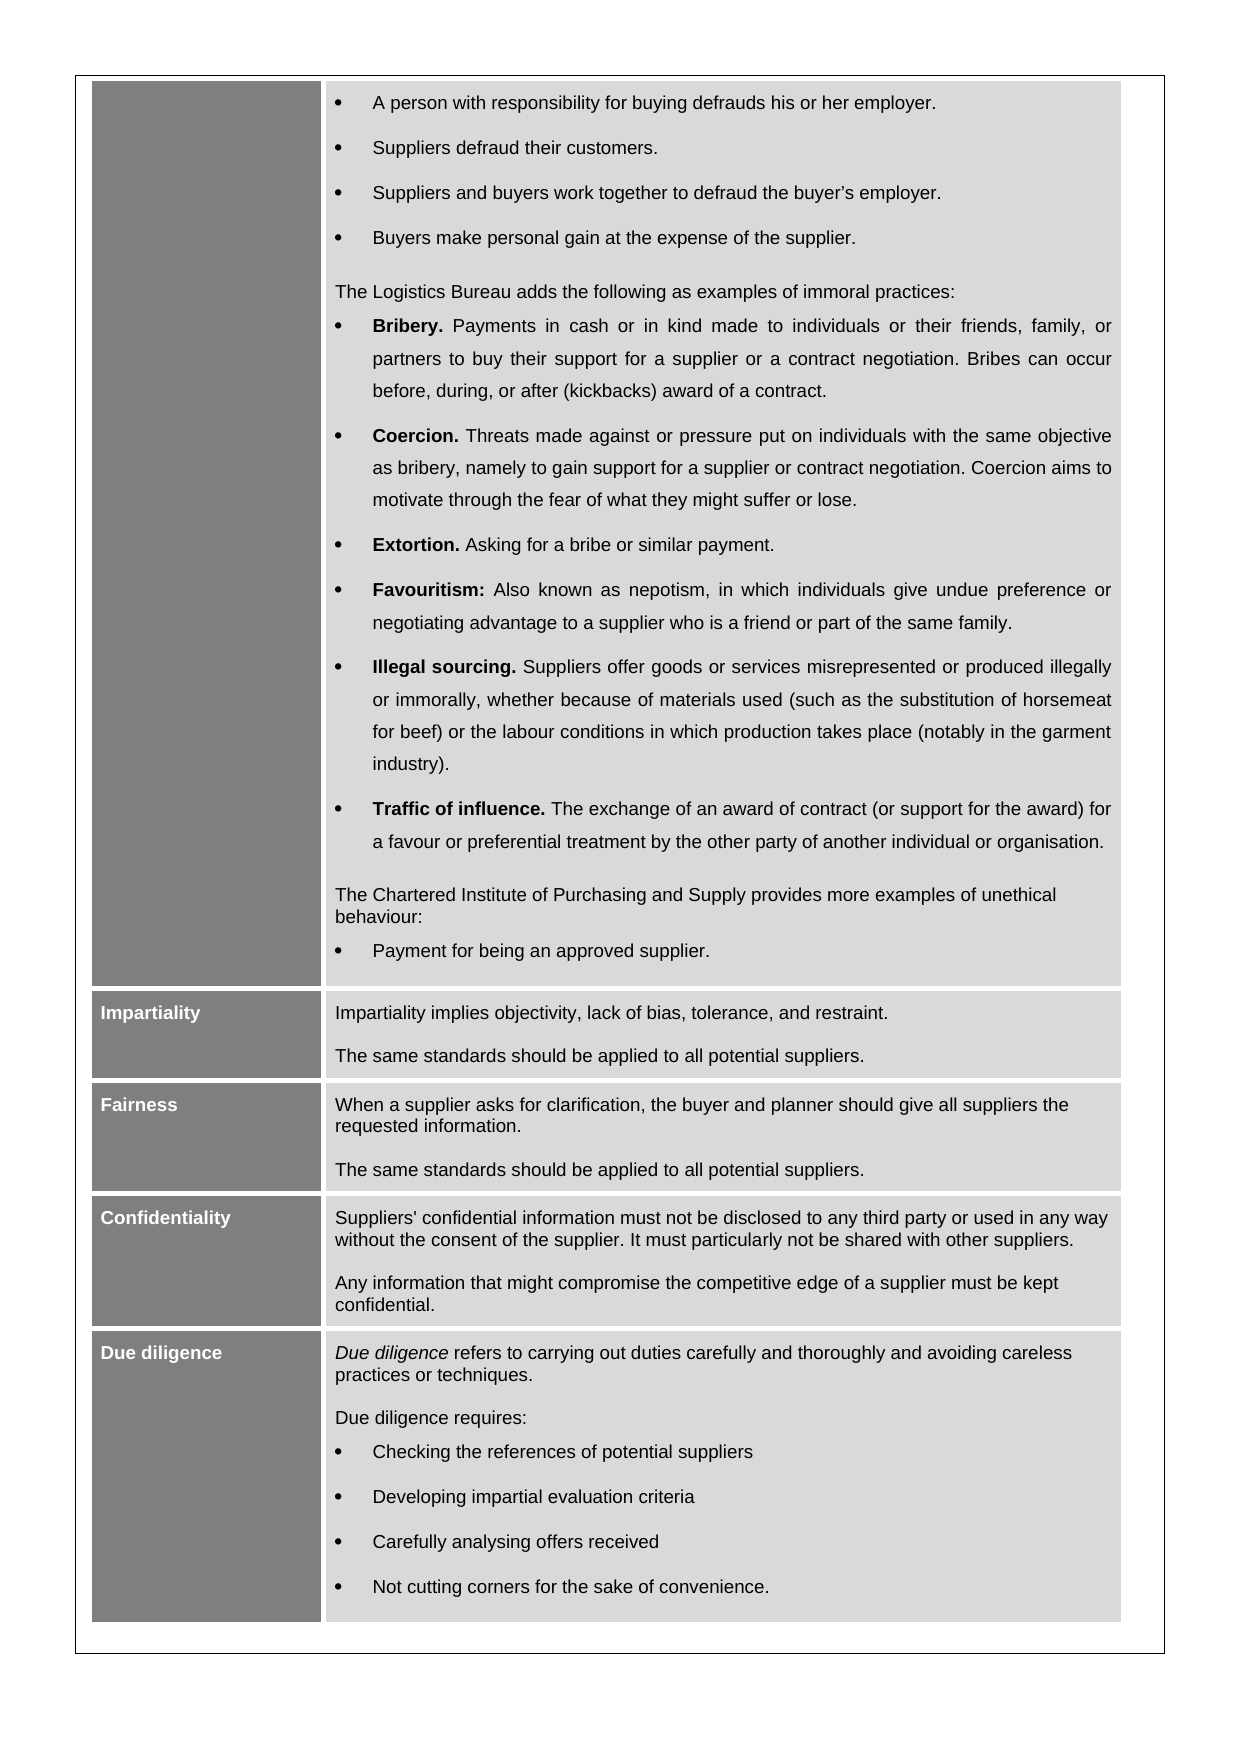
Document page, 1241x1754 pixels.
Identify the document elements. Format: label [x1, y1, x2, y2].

table_header [76, 76, 1164, 1653]
